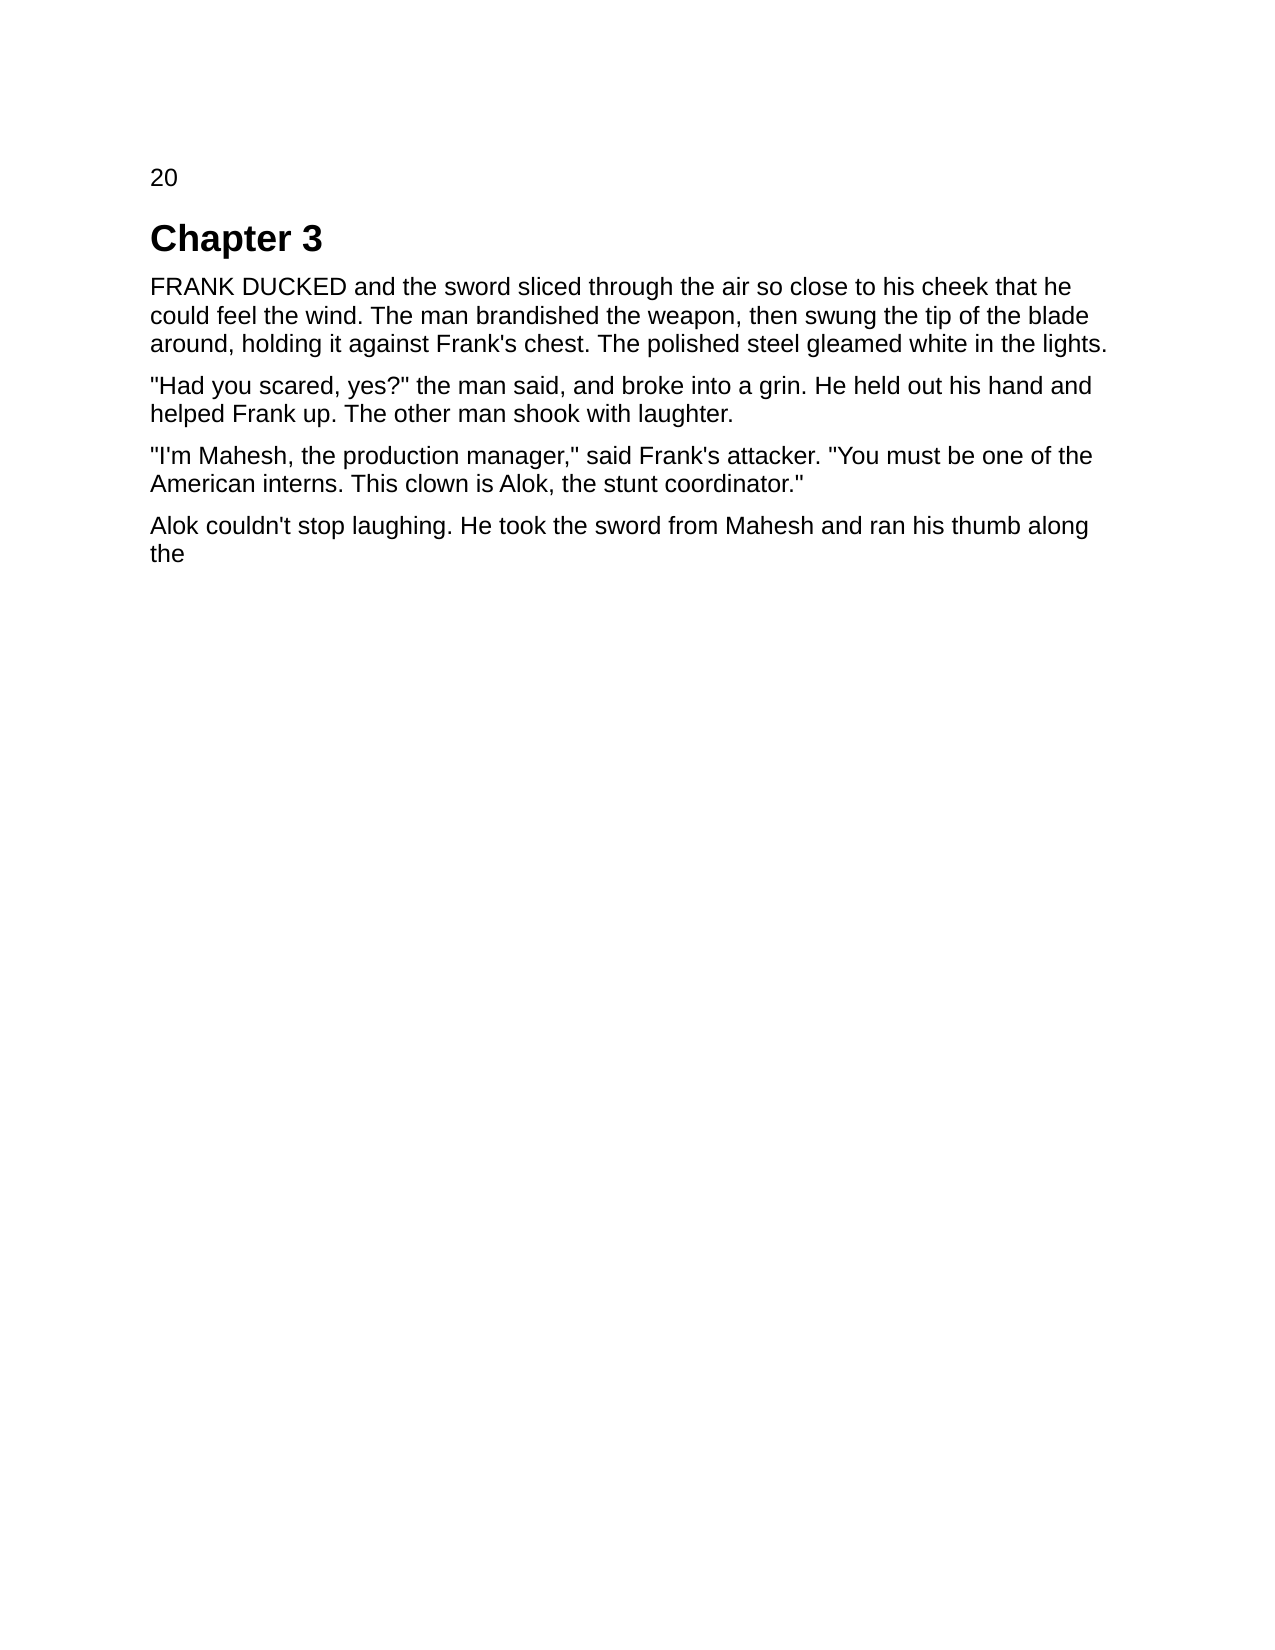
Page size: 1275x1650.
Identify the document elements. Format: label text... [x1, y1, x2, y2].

text Alok couldn't stop laughing. He took the sword from Mahesh and ran his thumb along the [150, 511, 1125, 568]
text FRANK DUCKED and the sword sliced through the air so close to his cheek that he could feel the wind. The man brandished the weapon, then swung the tip of the blade around, holding it against Frank's chest. The polished steel gleamed white in the lights. [150, 272, 1125, 358]
text 20 [150, 162, 1125, 191]
subtitle Chapter 3 [150, 216, 1125, 259]
text "I'm Mahesh, the production manager," said Frank's attacker. "You must be one of the American interns. This clown is Alok, the stunt coordinator." [150, 441, 1125, 498]
text "Had you scared, yes?" the man said, and broke into a grin. He held out his hand and helped Frank up. The other man shook with laughter. [150, 371, 1125, 428]
